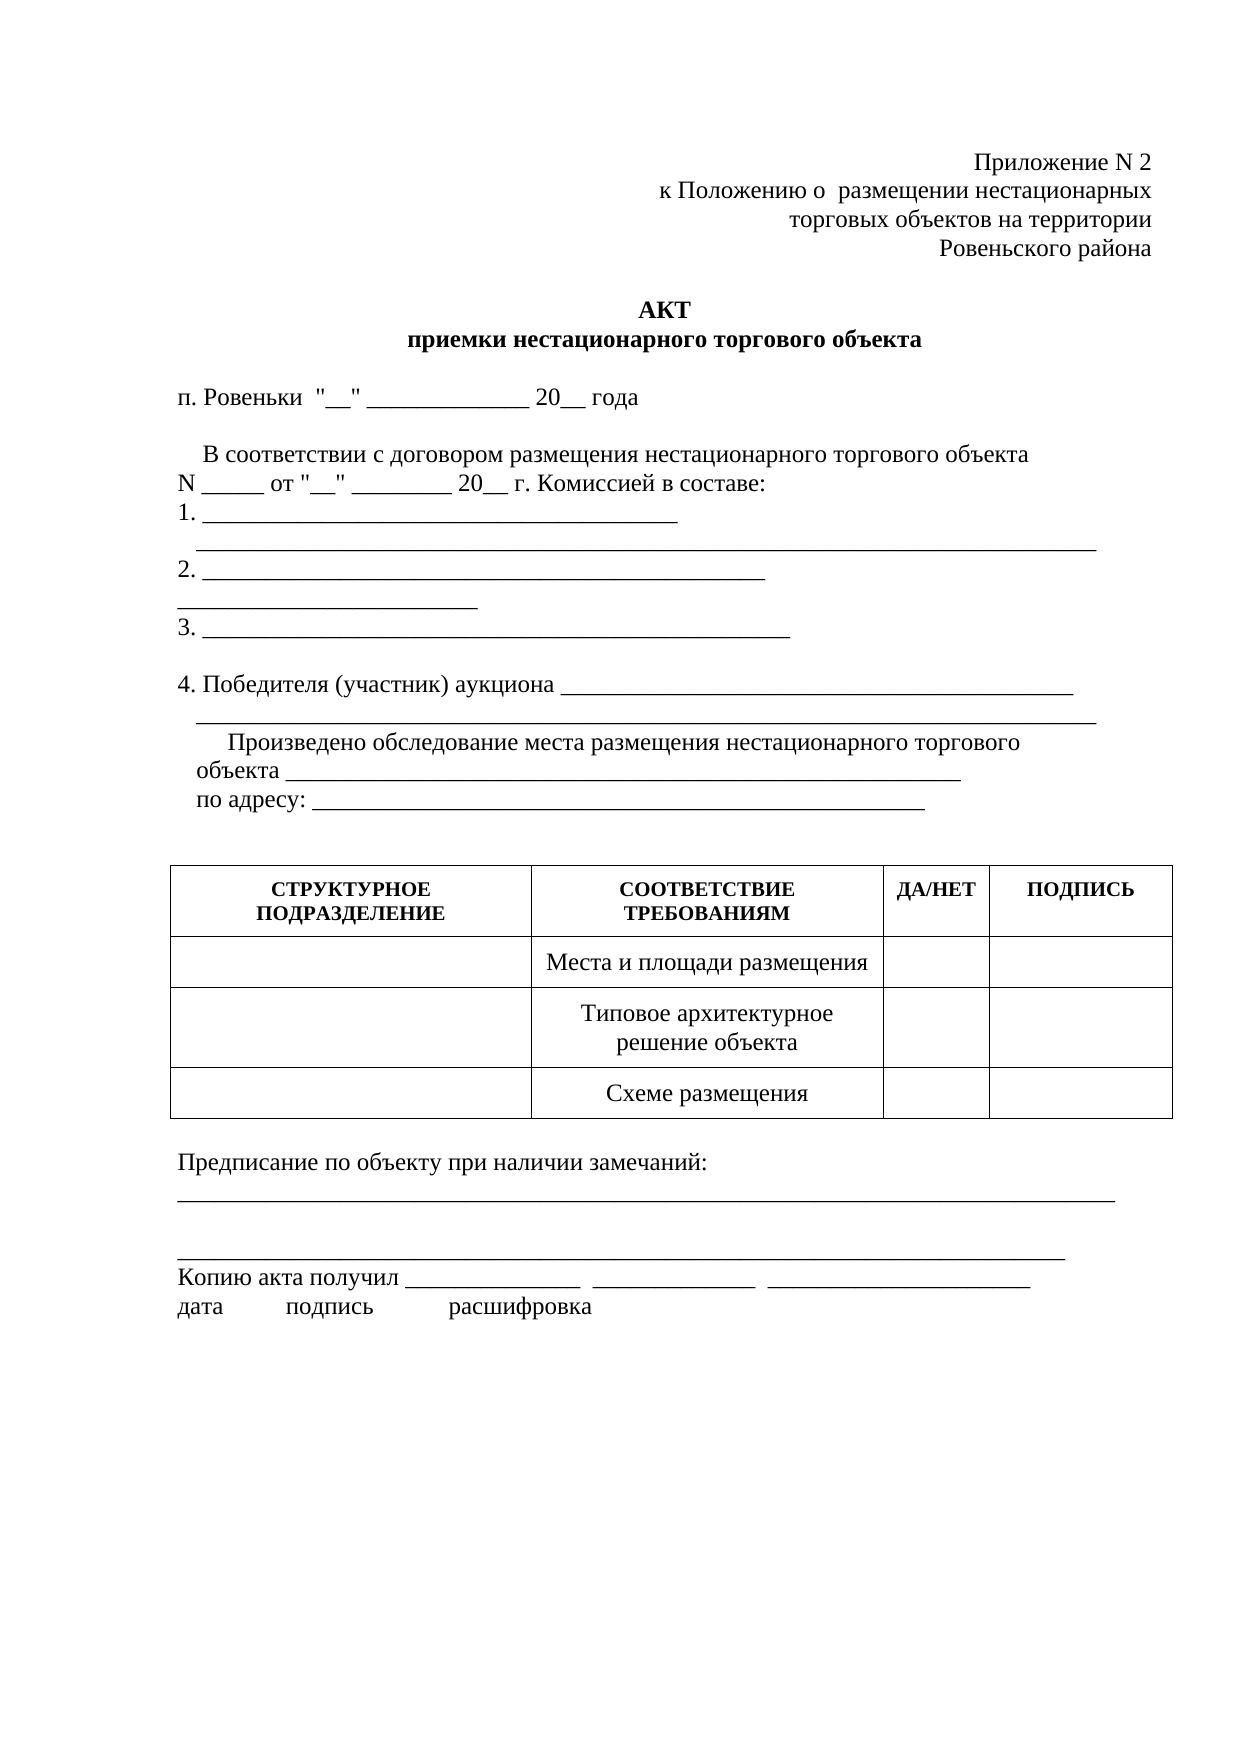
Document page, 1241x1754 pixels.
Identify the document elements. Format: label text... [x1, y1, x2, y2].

table_cell [171, 988, 531, 1067]
table_cell [990, 1068, 1172, 1118]
text п. Ровеньки "__" _____________ 20__ года [177, 382, 1152, 410]
table_cell [171, 937, 531, 987]
text по адресу: _________________________________________________ [177, 784, 1152, 813]
table_cell Схеме размещения [532, 1068, 883, 1118]
text Ровеньского района [177, 233, 1152, 262]
table_cell [884, 1068, 989, 1118]
text ________________________________________________________________________ [177, 698, 1152, 727]
table_cell Места и площади размещения [532, 937, 883, 987]
table_header СТРУКТУРНОЕ ПОДРАЗДЕЛЕНИЕ [171, 866, 531, 936]
table_header СООТВЕТСТВИЕ ТРЕБОВАНИЯМ [532, 866, 883, 936]
text 1. ______________________________________ [177, 497, 1152, 525]
text Произведено обследование места размещения нестационарного торгового [177, 727, 1152, 755]
table_cell [171, 1068, 531, 1118]
text Предписание по объекту при наличии замечаний: [177, 1147, 1152, 1176]
text N _____ от "__" ________ 20__ г. Комиссией в составе: [177, 468, 1152, 497]
text объекта ______________________________________________________ [177, 755, 1152, 784]
text 4. Победителя (участник) аукциона _________________________________________ [177, 669, 1152, 698]
text ________________________________________________________________________ [177, 525, 1152, 554]
table_header ПОДПИСЬ [990, 866, 1172, 936]
text Приложение N 2 [177, 147, 1152, 176]
text торговых объектов на территории [177, 204, 1152, 233]
text 3. _______________________________________________ [177, 612, 1152, 640]
text 2. _____________________________________________ [177, 554, 1152, 583]
text к Положению о размещении нестационарных [177, 176, 1152, 204]
table_cell [990, 937, 1172, 987]
table_cell [990, 988, 1172, 1067]
table_header ДА/НЕТ [884, 866, 989, 936]
text _______________________________________________________________________ [177, 1234, 1152, 1262]
text ________________________ [177, 583, 1152, 612]
table_cell Типовое архитектурное решение объекта [532, 988, 883, 1067]
text АКТ [177, 295, 1152, 324]
table_cell [884, 937, 989, 987]
text В соответствии с договором размещения нестационарного торгового объекта [177, 439, 1152, 468]
text приемки нестационарного торгового объекта [177, 324, 1152, 353]
text Копию акта получил ______________ _____________ _____________________ [177, 1262, 1152, 1291]
text ___________________________________________________________________________ [177, 1176, 1152, 1205]
table_cell [884, 988, 989, 1067]
text дата подпись расшифровка [177, 1291, 1152, 1320]
